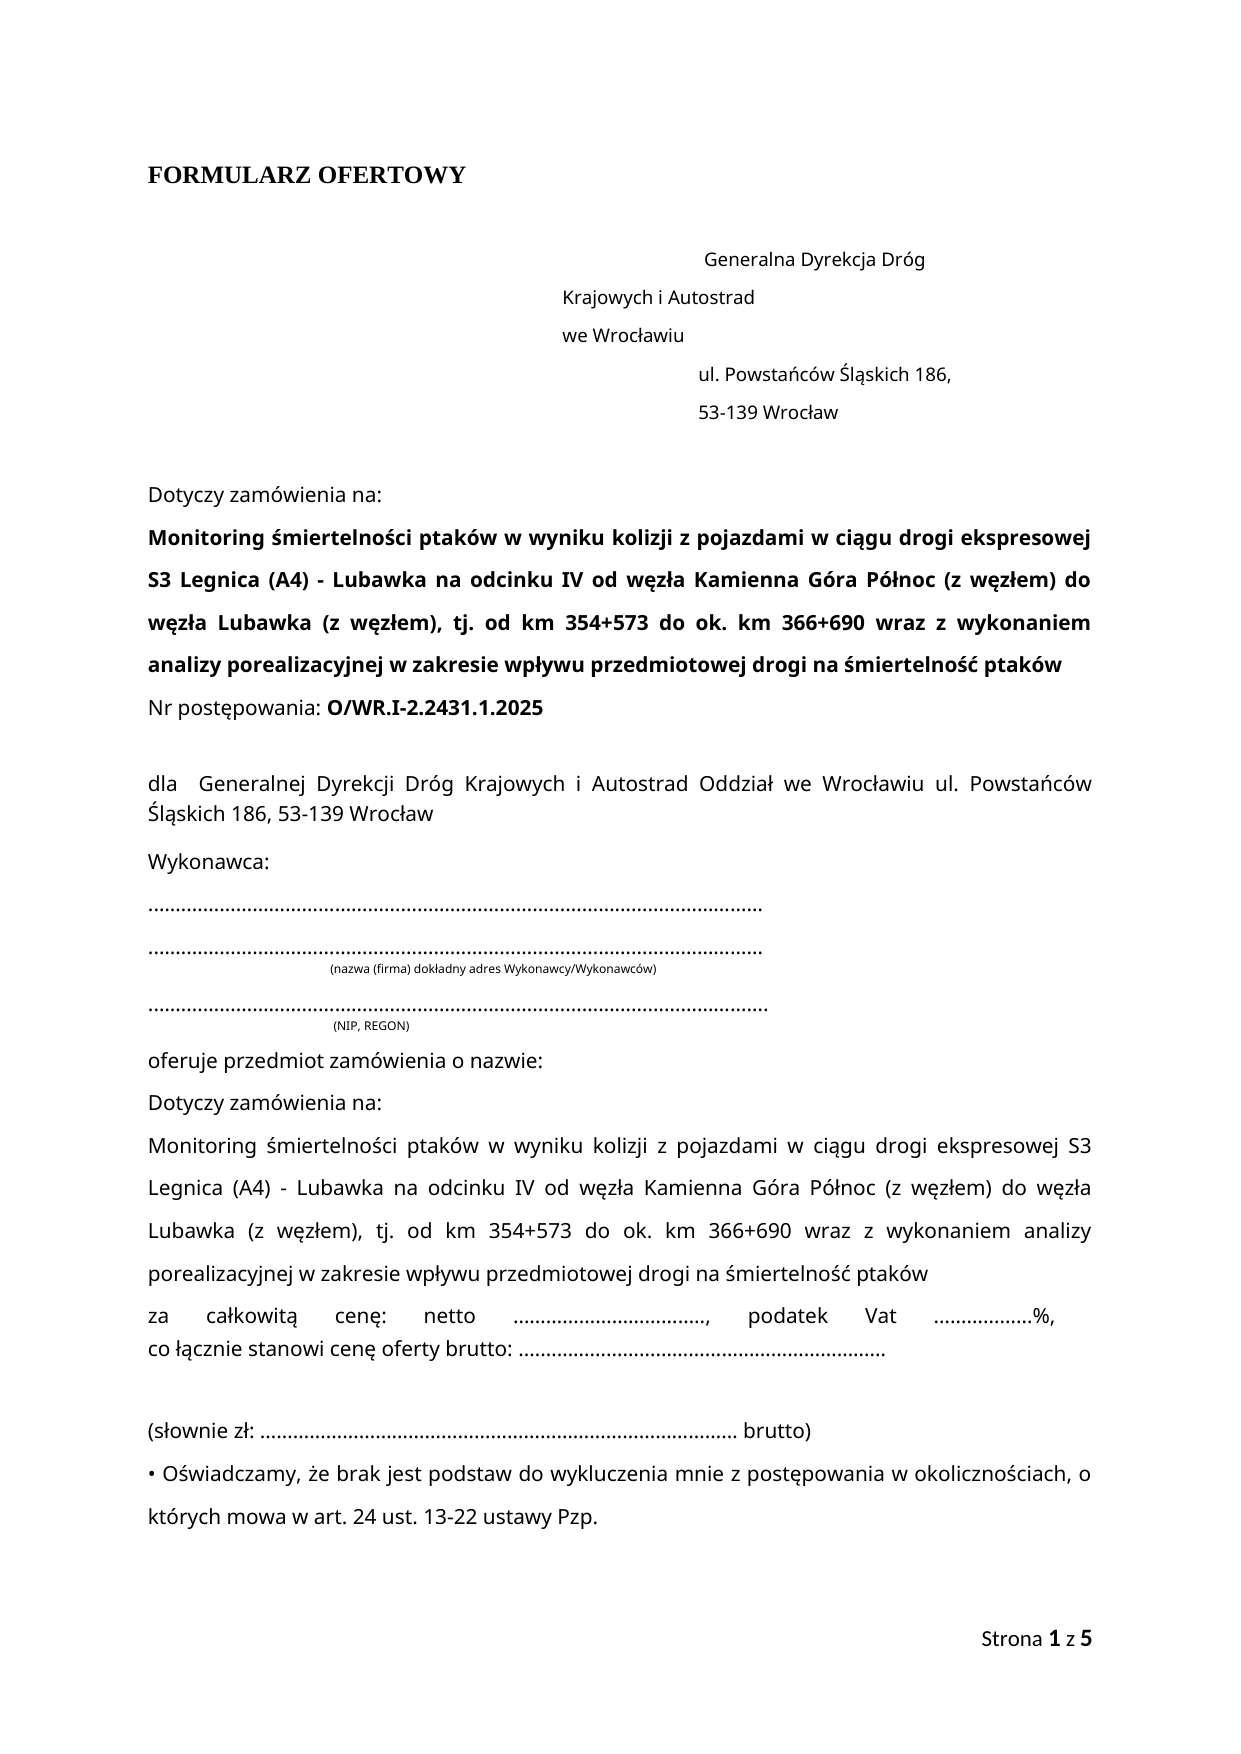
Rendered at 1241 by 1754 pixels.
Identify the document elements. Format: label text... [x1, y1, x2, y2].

list za całkowitą cenę: netto …………………………….., podatek Vat ………………%, co łącznie stanowi cenę oferty brutto: .………………………………………………………… [148, 1301, 1093, 1362]
text (nazwa (firma) dokładny adres Wykonawcy/Wykonawców) [148, 960, 1093, 989]
text .…………………………………………………………………………………………………. [148, 989, 1093, 1017]
text oferuje przedmiot zamówienia o nazwie: [148, 1046, 1093, 1074]
text 53-139 Wrocław [664, 399, 1093, 425]
text (NIP, REGON) [148, 1017, 1093, 1046]
text Generalna Dyrekcja Dróg Krajowych i Autostrad [148, 246, 1093, 310]
text FORMULARZ OFERTOWY [148, 160, 1093, 189]
text we Wrocławiu [148, 323, 1093, 348]
text .………………………………………………………………………………………………… [148, 889, 1093, 918]
text .………………………………………………………………………………………………… [148, 932, 1093, 960]
text ul. Powstańców Śląskich 186, [664, 361, 1093, 387]
text (słownie zł: …………………………………………………………………………… brutto) [148, 1417, 1093, 1445]
list Monitoring śmiertelności ptaków w wyniku kolizji z pojazdami w ciągu drogi ekspresowej S3 Legnica (A4) - Lubawka na odcinku IV od węzła Kamienna Góra Północ (z węzłem) do węzła Lubawka (z węzłem), tj. od km 354+573 do ok. km 366+690 wraz z wykonaniem analizy porealizacyjnej w zakresie wpływu przedmiotowej drogi na śmiertelność ptaków [148, 523, 1093, 679]
text Dotyczy zamówienia na: [148, 480, 1093, 508]
text dla Generalnej Dyrekcji Dróg Krajowych i Autostrad Oddział we Wrocławiu ul. Powstańców Śląskich 186, 53-139 Wrocław [148, 769, 1093, 828]
text Dotyczy zamówienia na: [148, 1088, 1093, 1117]
text Wykonawca: [148, 847, 1093, 875]
text • Oświadczamy, że brak jest podstaw do wykluczenia mnie z postępowania w okolicznościach, o których mowa w art. 24 ust. 13-22 ustawy Pzp. [148, 1459, 1093, 1530]
text Nr postępowania: O/WR.I-2.2431.1.2025 [148, 693, 1093, 722]
list Monitoring śmiertelności ptaków w wyniku kolizji z pojazdami w ciągu drogi ekspresowej S3 Legnica (A4) - Lubawka na odcinku IV od węzła Kamienna Góra Północ (z węzłem) do węzła Lubawka (z węzłem), tj. od km 354+573 do ok. km 366+690 wraz z wykonaniem analizy porealizacyjnej w zakresie wpływu przedmiotowej drogi na śmiertelność ptaków [148, 1131, 1093, 1287]
